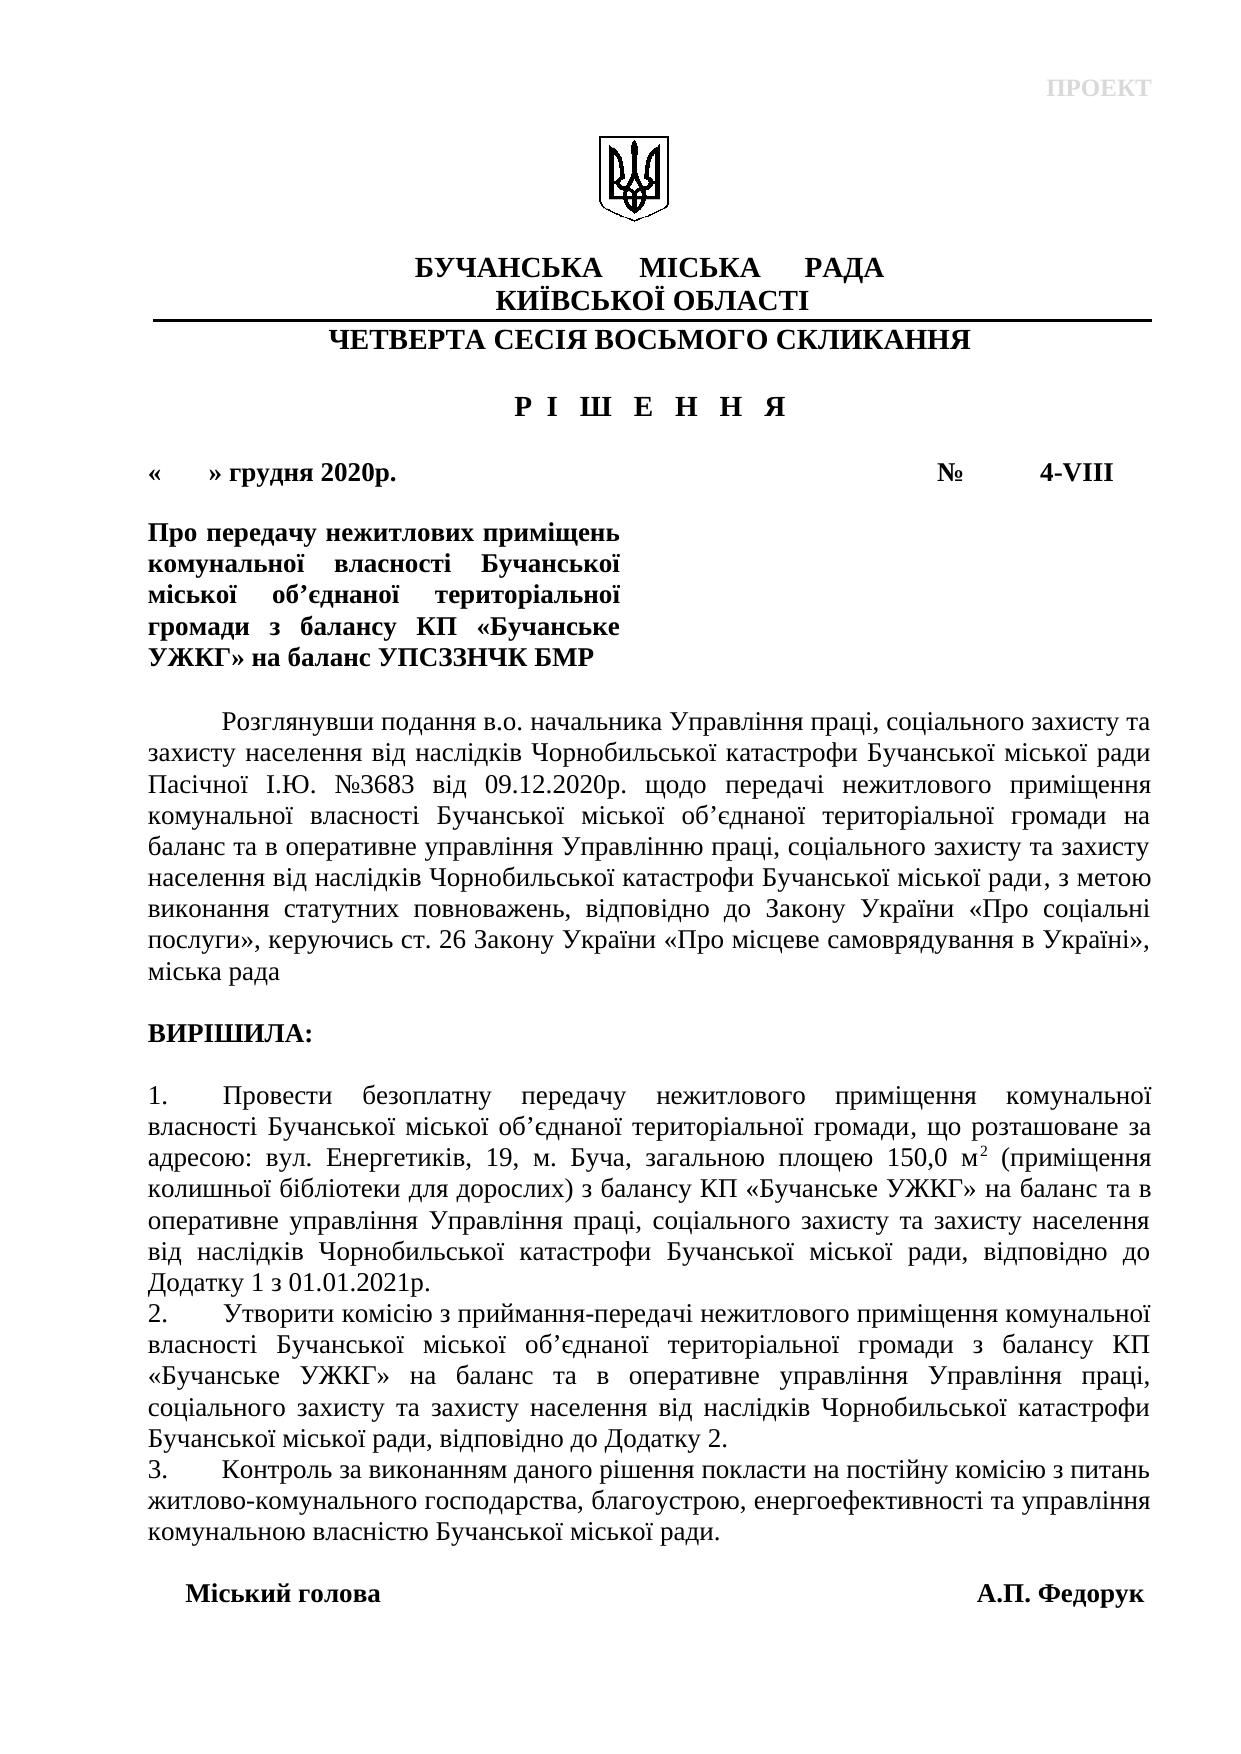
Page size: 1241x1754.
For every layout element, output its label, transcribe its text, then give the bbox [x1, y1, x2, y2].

text Міський голова А.П. Федорук [185, 1577, 1152, 1609]
text « » грудня 2020р. № 4-VIIІ [148, 456, 1152, 487]
text Про передачу нежитлових приміщень комунальної власності Бучанської міської об’єднаної територіальної громади з балансу КП «Бучанське УЖКГ» на баланс УПСЗЗНЧК БМР [148, 516, 620, 672]
text ЧЕТВЕРТА СЕСІЯ ВОСЬМОГО СКЛИКАННЯ [148, 322, 1152, 356]
list Провести безоплатну передачу нежитлового приміщення комунальної власності Бучанської міської об’єднаної територіальної громади, що розташоване за адресою: вул. Енергетиків, 19, м. Буча, загальною площею 150,0 м2 (приміщення колишньої бібліотеки для дорослих) з балансу КП «Бучанське УЖКГ» на баланс та в оперативне управління Управління праці, соціального захисту та захисту населення від наслідків Чорнобильської катастрофи Бучанської міської ради, відповідно до Додатку 1 з 01.01.2021р. [148, 1079, 1152, 1297]
text Розглянувши подання в.о. начальника Управління праці, соціального захисту та захисту населення від наслідків Чорнобильської катастрофи Бучанської міської ради Пасічної І.Ю. №3683 від 09.12.2020р. щодо передачі нежитлового приміщення комунальної власності Бучанської міської об’єднаної територіальної громади на баланс та в оперативне управління Управлінню праці, соціального захисту та захисту населення від наслідків Чорнобильської катастрофи Бучанської міської ради, з метою виконання статутних повноважень, відповідно до Закону України «Про соціальні послуги», керуючись ст. 26 Закону України «Про місцеве самоврядування в Україні», міська рада [148, 705, 1152, 986]
text БУЧАНСЬКА МІСЬКА РАДА [148, 250, 1152, 283]
list Контроль за виконанням даного рішення покласти на постійну комісію з питань житлово-комунального господарства, благоустрою, енергоефективності та управління комунальною власністю Бучанської міської ради. [148, 1453, 1152, 1546]
text ВИРІШИЛА: [148, 1017, 1152, 1048]
text Р І Ш Е Н Н Я [148, 389, 1152, 423]
subtitle КИЇВСЬКОЇ ОБЛАСТІ [153, 283, 1152, 319]
text ПРОЕКТ [148, 73, 1152, 102]
list Утворити комісію з приймання-передачі нежитлового приміщення комунальної власності Бучанської міської об’єднаної територіальної громади з балансу КП «Бучанське УЖКГ» на баланс та в оперативне управління Управління праці, соціального захисту та захисту населення від наслідків Чорнобильської катастрофи Бучанської міської ради, відповідно до Додатку 2. [148, 1297, 1152, 1453]
